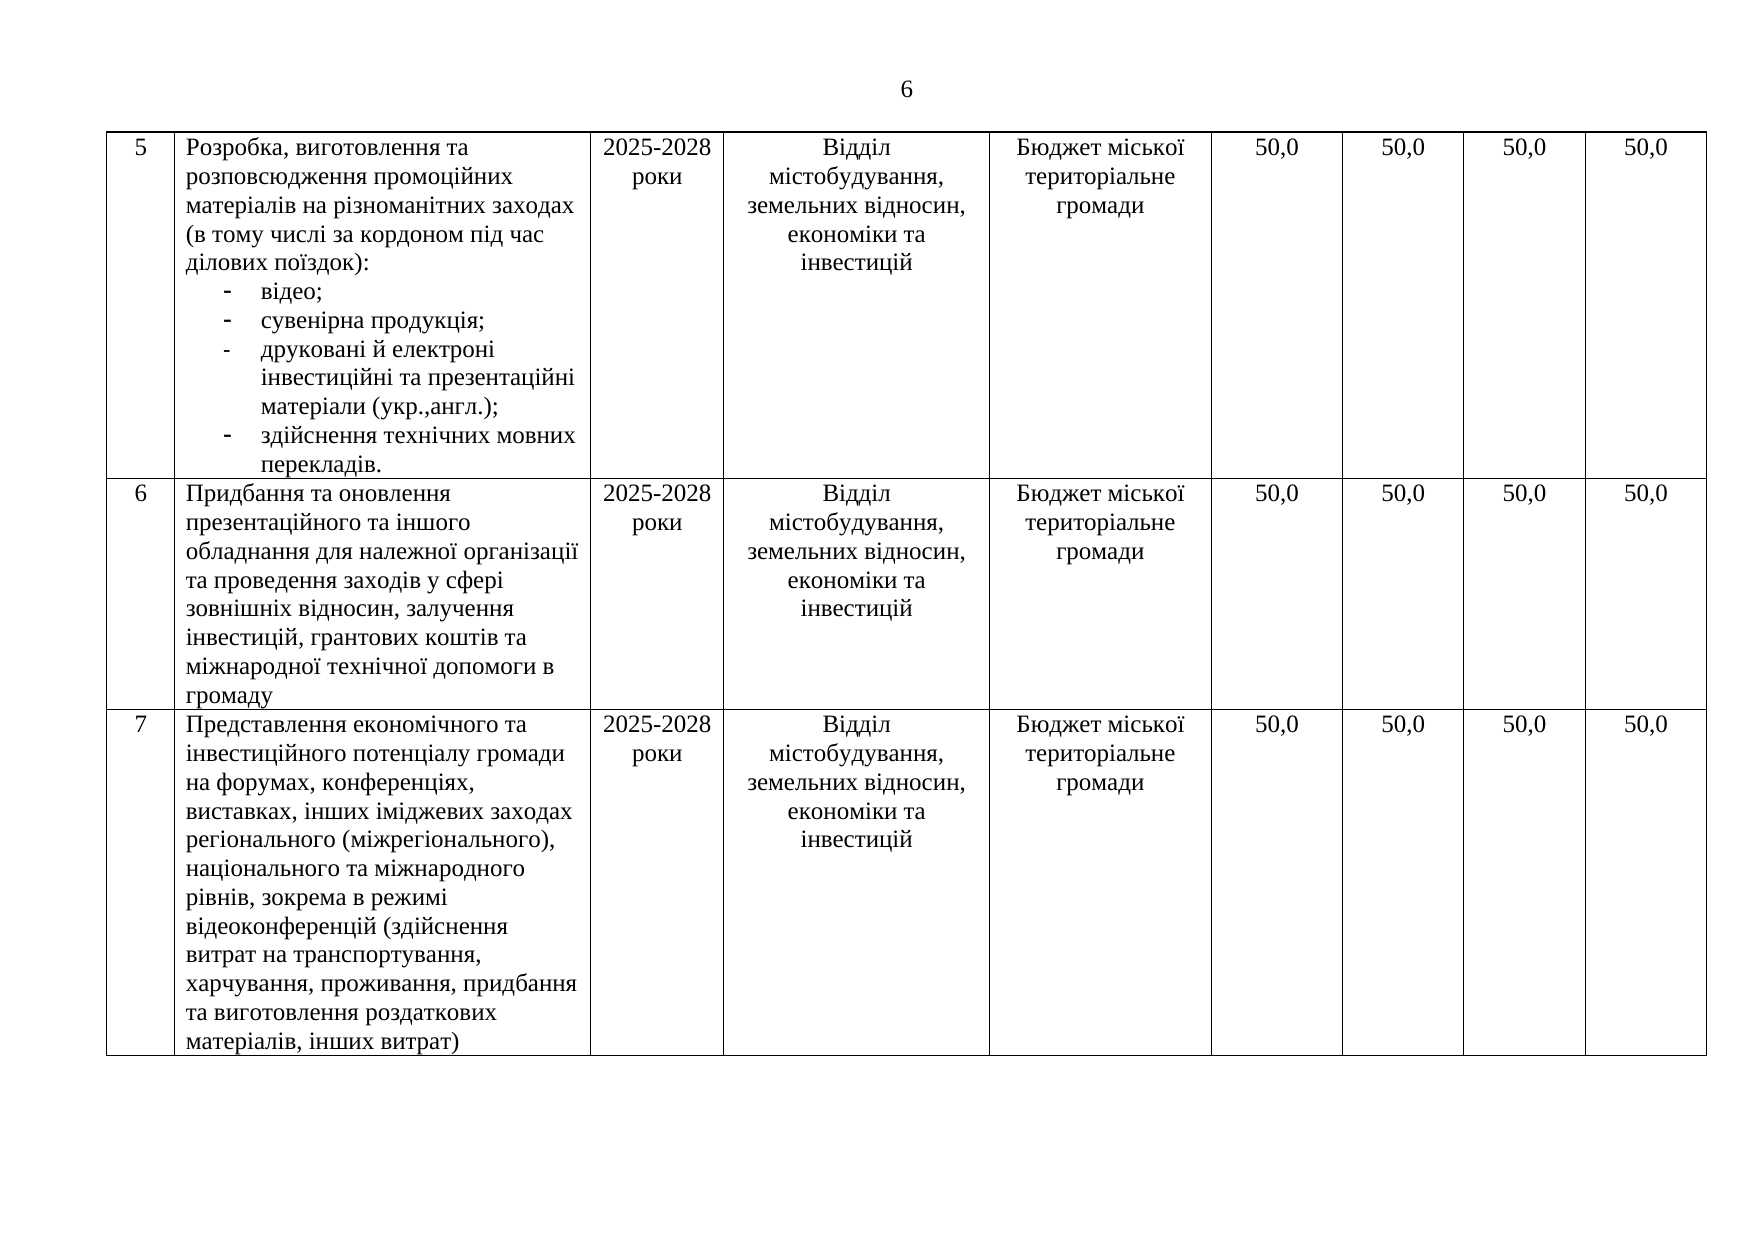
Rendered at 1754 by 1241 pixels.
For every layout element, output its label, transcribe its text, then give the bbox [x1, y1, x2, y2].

table_cell 2025-2028 роки [591, 479, 723, 708]
table_cell 50,0 [1343, 133, 1463, 477]
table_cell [724, 133, 989, 477]
table_cell 50,0 [1464, 133, 1585, 477]
table_cell 50,0 [1343, 710, 1463, 1054]
table_cell 2025-2028 роки [591, 710, 723, 1054]
table_cell Відділ містобудування, земельних відносин, економіки та інвестицій [724, 479, 989, 708]
table_cell 50,0 [1586, 133, 1706, 477]
table_cell 50,0 [1212, 133, 1342, 477]
table_cell 50,0 [1464, 479, 1585, 708]
table_cell 5 [107, 133, 174, 477]
table_cell 50,0 [1212, 710, 1342, 1054]
table_cell Бюджет міської територіальне громади [990, 710, 1211, 1054]
table_cell 50,0 [1464, 710, 1585, 1054]
table_cell 7 [107, 710, 174, 1054]
table_cell Придбання та оновлення презентаційного та іншого обладнання для належної організації та проведення заходів у сфері зовнішніх відносин, залучення інвестицій, грантових коштів та міжнародної технічної допомоги в громаду [175, 479, 590, 708]
table_cell 50,0 [1586, 479, 1706, 708]
table_cell Розробка, виготовлення та розповсюдження промоційних матеріалів на різноманітних заходах (в тому числі за кордоном під час ділових поїздок): відео; сувенірна продукція; друковані й електроні інвестиційні та презентаційні матеріали (укр.,англ.); здійснення технічних мовних перекладів. [175, 133, 590, 477]
table_cell Бюджет міської територіальне громади [990, 479, 1211, 708]
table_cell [990, 133, 1211, 477]
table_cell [724, 710, 989, 1054]
table_cell 50,0 [1586, 710, 1706, 1054]
table_cell 50,0 [1343, 479, 1463, 708]
table_cell 6 [107, 479, 174, 708]
table_cell Представлення економічного та інвестиційного потенціалу громади на форумах, конференціях, виставках, інших іміджевих заходах регіонального (міжрегіонального), національного та міжнародного рівнів, зокрема в режимі відеоконференцій (здійснення витрат на транспортування, харчування, проживання, придбання та виготовлення роздаткових матеріалів, інших витрат) [175, 710, 590, 1054]
table_cell 2025-2028 роки [591, 133, 723, 477]
table_cell 50,0 [1212, 479, 1342, 708]
